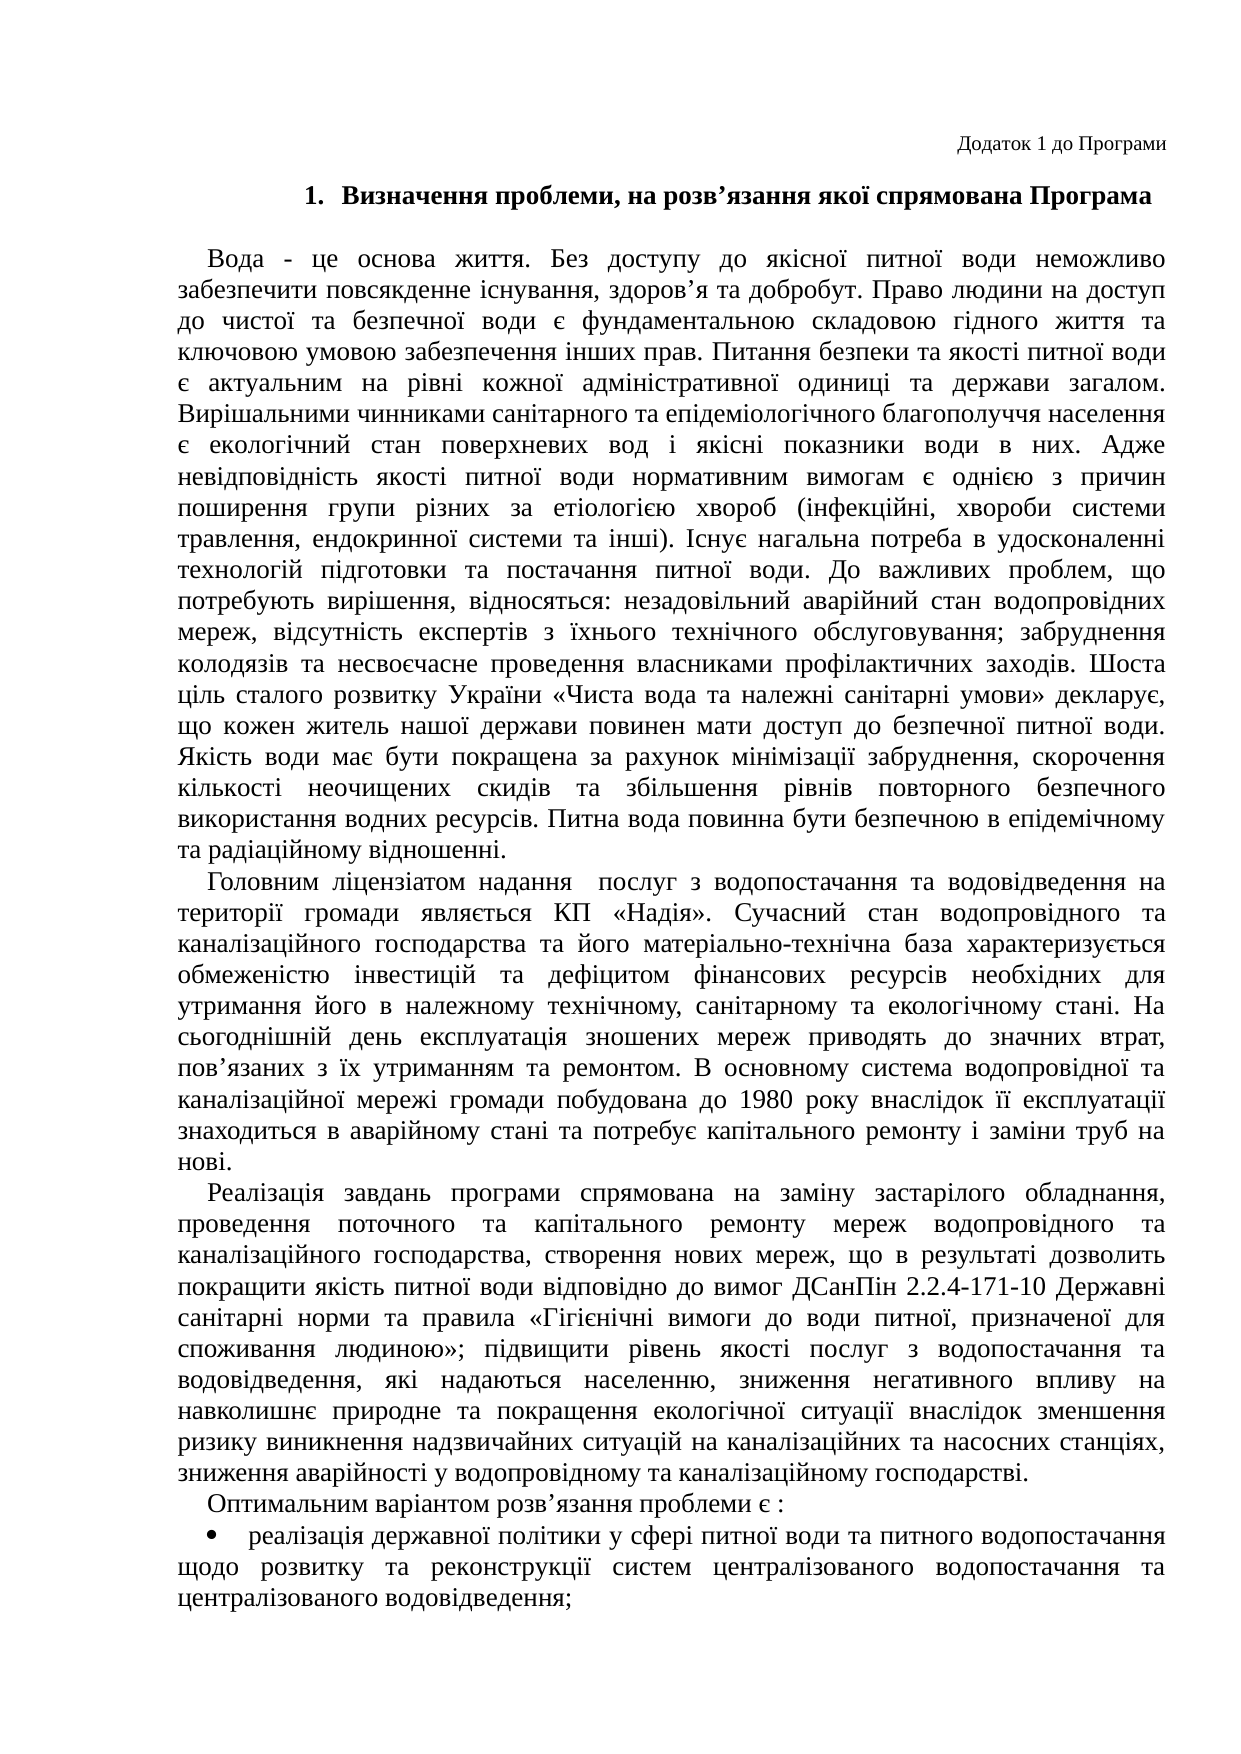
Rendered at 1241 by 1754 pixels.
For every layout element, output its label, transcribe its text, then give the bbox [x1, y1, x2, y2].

text Додаток 1 до Програми [768, 131, 1167, 155]
list Визначення проблеми, на розв’язання якої спрямована Програма [290, 179, 1167, 211]
list реалізація державної політики у сфері питної води та питного водопостачання щодо розвитку та реконструкції систем централізованого водопостачання та централізованого водовідведення; [177, 1519, 1167, 1612]
text Вода - це основа життя. Без доступу до якісної питної води неможливо забезпечити повсякденне існування, здоров’я та добробут. Право людини на доступ до чистої та безпечної води є фундаментальною складовою гідного життя та ключовою умовою забезпечення інших прав. Питання безпеки та якості питної води є актуальним на рівні кожної адміністративної одиниці та держави загалом. Вирішальними чинниками санітарного та епідеміологічного благополуччя населення є екологічний стан поверхневих вод і якісні показники води в них. Адже невідповідність якості питної води нормативним вимогам є однією з причин поширення групи різних за етіологією хвороб (інфекційні, хвороби системи травлення, ендокринної системи та інші). Існує нагальна потреба в удосконаленні технологій підготовки та постачання питної води. До важливих проблем, що потребують вирішення, відносяться: незадовільний аварійний стан водопровідних мереж, відсутність експертів з їхнього технічного обслуговування; забруднення колодязів та несвоєчасне проведення власниками профілактичних заходів. Шоста ціль сталого розвитку України «Чиста вода та належні санітарні умови» декларує, що кожен житель нашої держави повинен мати доступ до безпечної питної води. Якість води має бути покращена за рахунок мінімізації забруднення, скорочення кількості неочищених скидів та збільшення рівнів повторного безпечного використання водних ресурсів. Питна вода повинна бути безпечною в епідемічному та радіаційному відношенні. [177, 242, 1167, 366]
text Оптимальним варіантом розв’язання проблеми є : [177, 1488, 1167, 1519]
text Головним ліцензіатом надання послуг з водопостачання та водовідведення на території громади являється КП «Надія». Сучасний стан водопровідного та каналізаційного господарства та його матеріально-технічна база характеризується обмеженістю інвестицій та дефіцитом фінансових ресурсів необхідних для утримання його в належному технічному, санітарному та екологічному стані. На сьогоднішній день експлуатація зношених мереж приводять до значних втрат, пов’язаних з їх утриманням та ремонтом. В основному система водопровідної та каналізаційної мережі громади побудована до 1980 року внаслідок її експлуатації знаходиться в аварійному стані та потребує капітального ремонту і заміни труб на нові. [177, 865, 1167, 1176]
text Реалізація завдань програми спрямована на заміну застарілого обладнання, проведення поточного та капітального ремонту мереж водопровідного та каналізаційного господарства, створення нових мереж, що в результаті дозволить покращити якість питної води відповідно до вимог ДСанПін 2.2.4-171-10 Державні санітарні норми та правила «Гігієнічні вимоги до води питної, призначеної для споживання людиною»; підвищити рівень якості послуг з водопостачання та водовідведення, які надаються населенню, зниження негативного впливу на навколишнє природне та покращення екологічної ситуації внаслідок зменшення ризику виникнення надзвичайних ситуацій на каналізаційних та насосних станціях, зниження аварійності у водопровідному та каналізаційному господарстві. [177, 1176, 1167, 1488]
